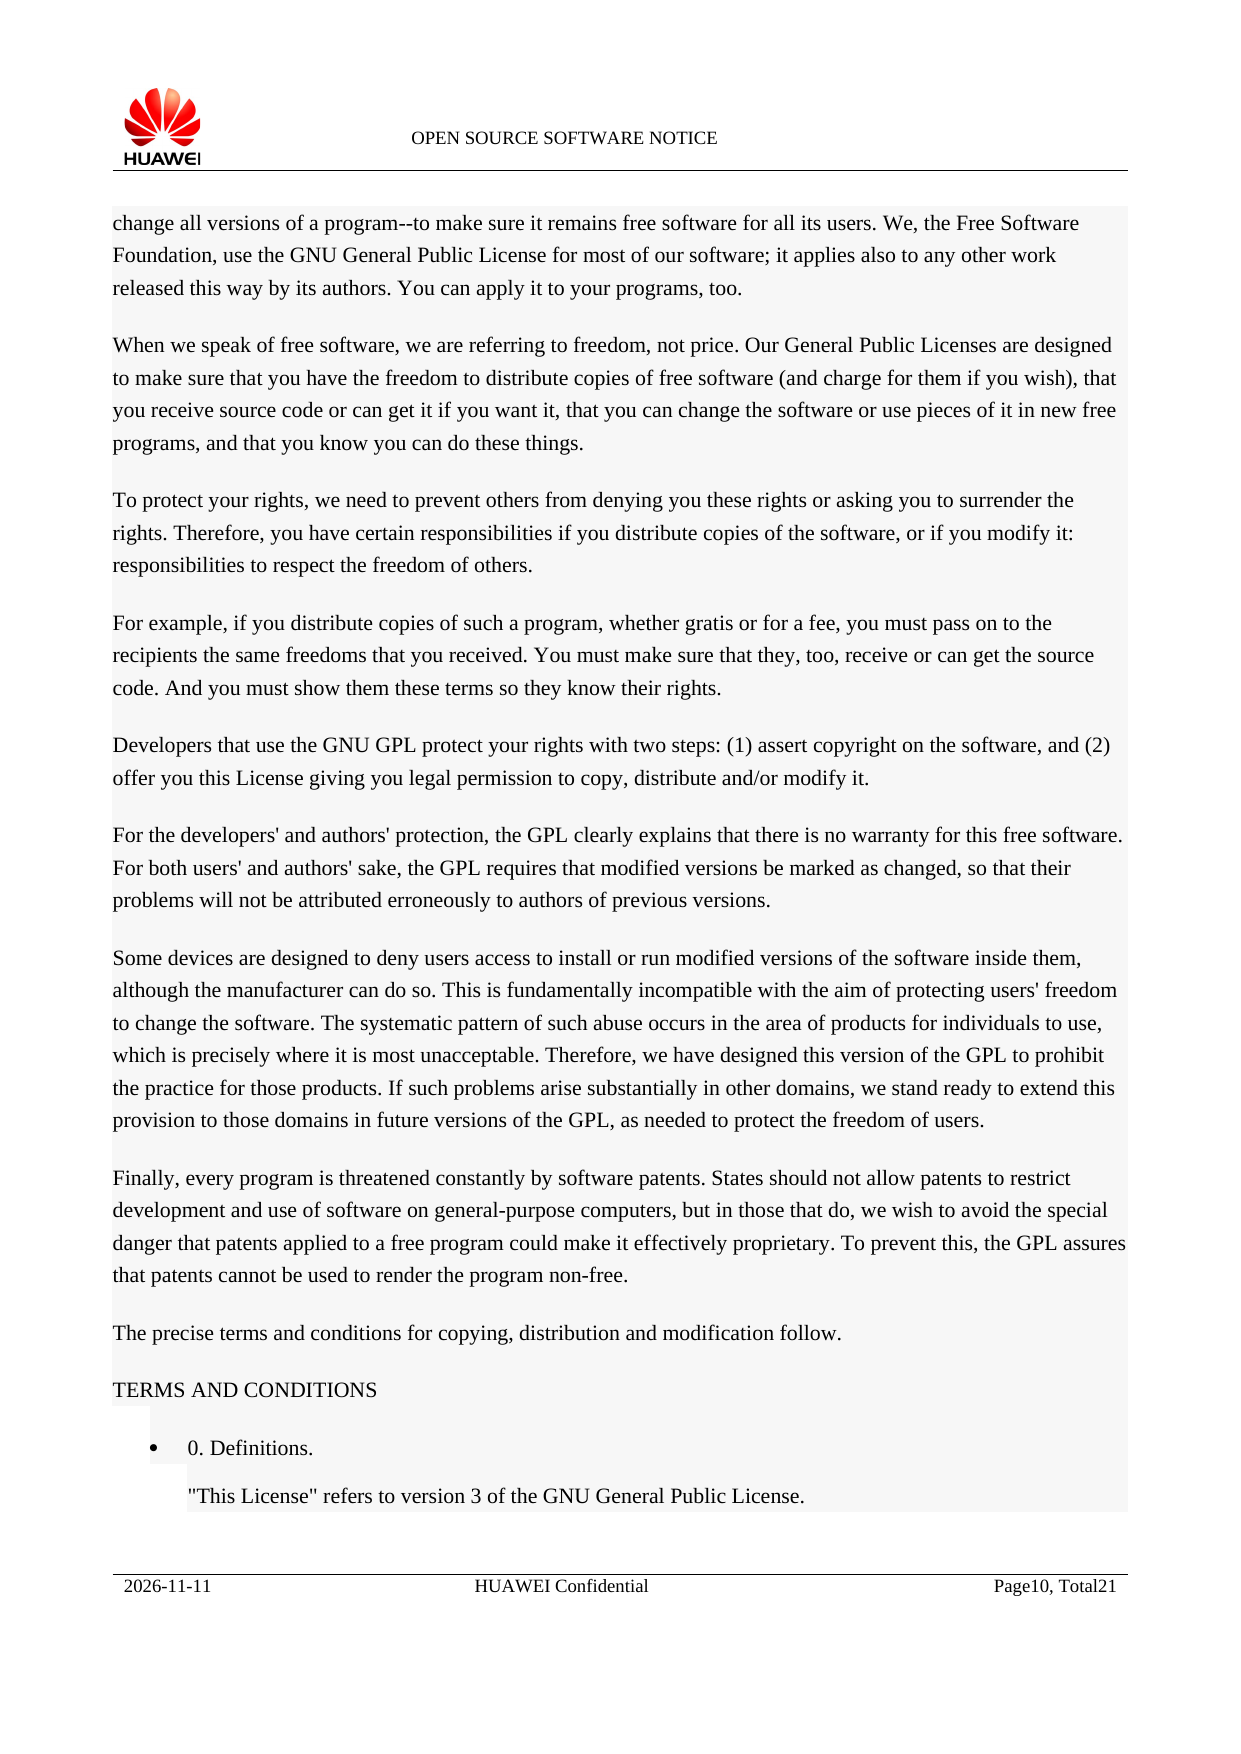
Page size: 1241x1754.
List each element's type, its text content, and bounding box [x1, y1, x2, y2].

text Developers that use the GNU GPL protect your rights with two steps: (1) assert copyright on the software, and (2) offer you this License giving you legal permission to copy, distribute and/or modify it. [112, 729, 1128, 794]
text Finally, every program is threatened constantly by software patents. States should not allow patents to restrict development and use of software on general-purpose computers, but in those that do, we wish to avoid the special danger that patents applied to a free program could make it effectively proprietary. To prevent this, the GPL assures that patents cannot be used to render the program non-free. [112, 1161, 1128, 1291]
text For example, if you distribute copies of such a program, whether gratis or for a fee, you must pass on to the recipients the same freedoms that you received. You must make sure that they, too, receive or can get the source code. And you must show them these terms so they know their rights. [112, 606, 1128, 704]
text TERMS AND CONDITIONS [112, 1374, 1128, 1406]
picture [124, 88, 201, 165]
text To protect your rights, we need to prevent others from denying you these rights or asking you to surrender the rights. Therefore, you have certain responsibilities if you distribute copies of the software, or if you modify it: responsibilities to respect the freedom of others. [112, 484, 1128, 581]
text For the developers' and authors' protection, the GPL clearly explains that there is no warranty for this free software. For both users' and authors' sake, the GPL requires that modified versions be marked as changed, so that their problems will not be attributed erroneously to authors of previous versions. [112, 819, 1128, 916]
text "This License" refers to version 3 of the GNU General Public License. [187, 1479, 1128, 1512]
list 0. Definitions. [150, 1431, 1128, 1464]
text When we speak of free software, we are referring to freedom, not price. Our General Public Licenses are designed to make sure that you have the freedom to distribute copies of free software (and charge for them if you wish), that you receive source code or can get it if you want it, that you can change the software or use pieces of it in new free programs, and that you know you can do these things. [112, 329, 1128, 459]
text Some devices are designed to deny users access to install or run modified versions of the software inside them, although the manufacturer can do so. This is fundamentally incompatible with the aim of protecting users' freedom to change the software. The systematic pattern of such abuse occurs in the area of products for individuals to use, which is precisely where it is most unacceptable. Therefore, we have designed this version of the GPL to prohibit the practice for those products. If such problems arise substantially in other domains, we stand ready to extend this provision to those domains in future versions of the GPL, as needed to protect the freedom of users. [112, 941, 1128, 1136]
text The precise terms and conditions for copying, distribution and modification follow. [112, 1316, 1128, 1349]
